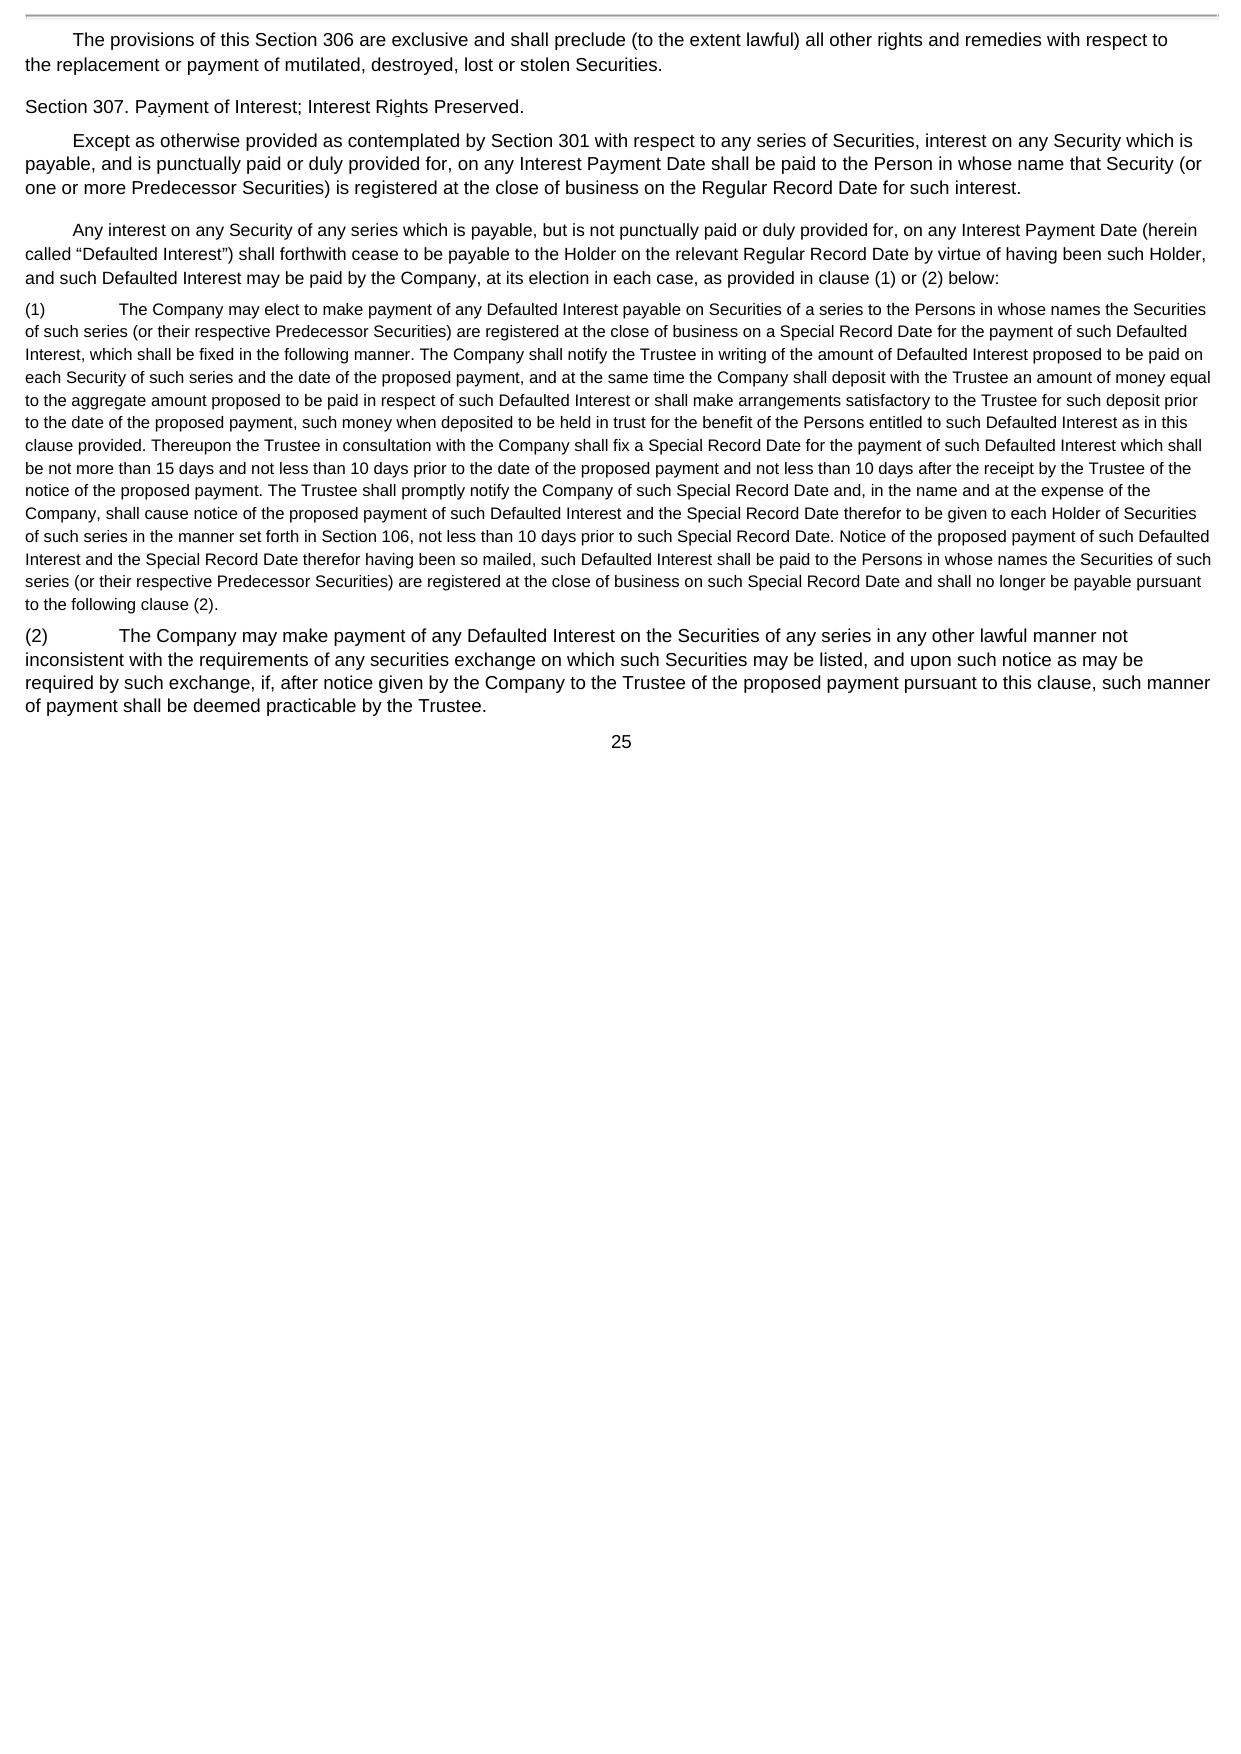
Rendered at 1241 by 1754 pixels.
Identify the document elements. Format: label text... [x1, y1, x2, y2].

text Any interest on any Security of any series which is payable, but is not punctually paid or duly provided for, on any Interest Payment Date (herein called “Defaulted Interest”) shall forthwith cease to be payable to the Holder on the relevant Regular Record Date by virtue of having been such Holder, and such Defaulted Interest may be paid by the Company, at its election in each case, as provided in clause (1) or (2) below: [25, 219, 1213, 288]
picture [23, 14, 1220, 21]
text The provisions of this Section 306 are exclusive and shall preclude (to the extent lawful) all other rights and remedies with respect to the replacement or payment of mutilated, destroyed, lost or stolen Securities. [25, 28, 1197, 75]
text Section 307. Payment of Interest; Interest Rights Preserved. [25, 96, 1215, 117]
list The Company may make payment of any Defaulted Interest on the Securities of any series in any other lawful manner not inconsistent with the requirements of any securities exchange on which such Securities may be listed, and upon such notice as may be required by such exchange, if, after notice given by the Company to the Trustee of the proposed payment pursuant to this clause, such manner of payment shall be deemed practicable by the Trustee. [25, 625, 1215, 716]
text Except as otherwise provided as contemplated by Section 301 with respect to any series of Securities, interest on any Security which is payable, and is punctually paid or duly provided for, on any Interest Payment Date shall be paid to the Person in whose name that Security (or one or more Predecessor Securities) is registered at the close of business on the Regular Record Date for such interest. [25, 129, 1203, 198]
text 25 [25, 731, 1217, 752]
list The Company may elect to make payment of any Defaulted Interest payable on Securities of a series to the Persons in whose names the Securities of such series (or their respective Predecessor Securities) are registered at the close of business on a Special Record Date for the payment of such Defaulted Interest, which shall be fixed in the following manner. The Company shall notify the Trustee in writing of the amount of Defaulted Interest proposed to be paid on each Security of such series and the date of the proposed payment, and at the same time the Company shall deposit with the Trustee an amount of money equal to the aggregate amount proposed to be paid in respect of such Defaulted Interest or shall make arrangements satisfactory to the Trustee for such deposit prior to the date of the proposed payment, such money when deposited to be held in trust for the benefit of the Persons entitled to such Defaulted Interest as in this clause provided. Thereupon the Trustee in consultation with the Company shall fix a Special Record Date for the payment of such Defaulted Interest which shall be not more than 15 days and not less than 10 days prior to the date of the proposed payment and not less than 10 days after the receipt by the Trustee of the notice of the proposed payment. The Trustee shall promptly notify the Company of such Special Record Date and, in the name and at the expense of the Company, shall cause notice of the proposed payment of such Defaulted Interest and the Special Record Date therefor to be given to each Holder of Securities of such series in the manner set forth in Section 106, not less than 10 days prior to such Special Record Date. Notice of the proposed payment of such Defaulted Interest and the Special Record Date therefor having been so mailed, such Defaulted Interest shall be paid to the Persons in whose names the Securities of such series (or their respective Predecessor Securities) are registered at the close of business on such Special Record Date and shall no longer be payable pursuant to the following clause (2). [25, 299, 1215, 614]
